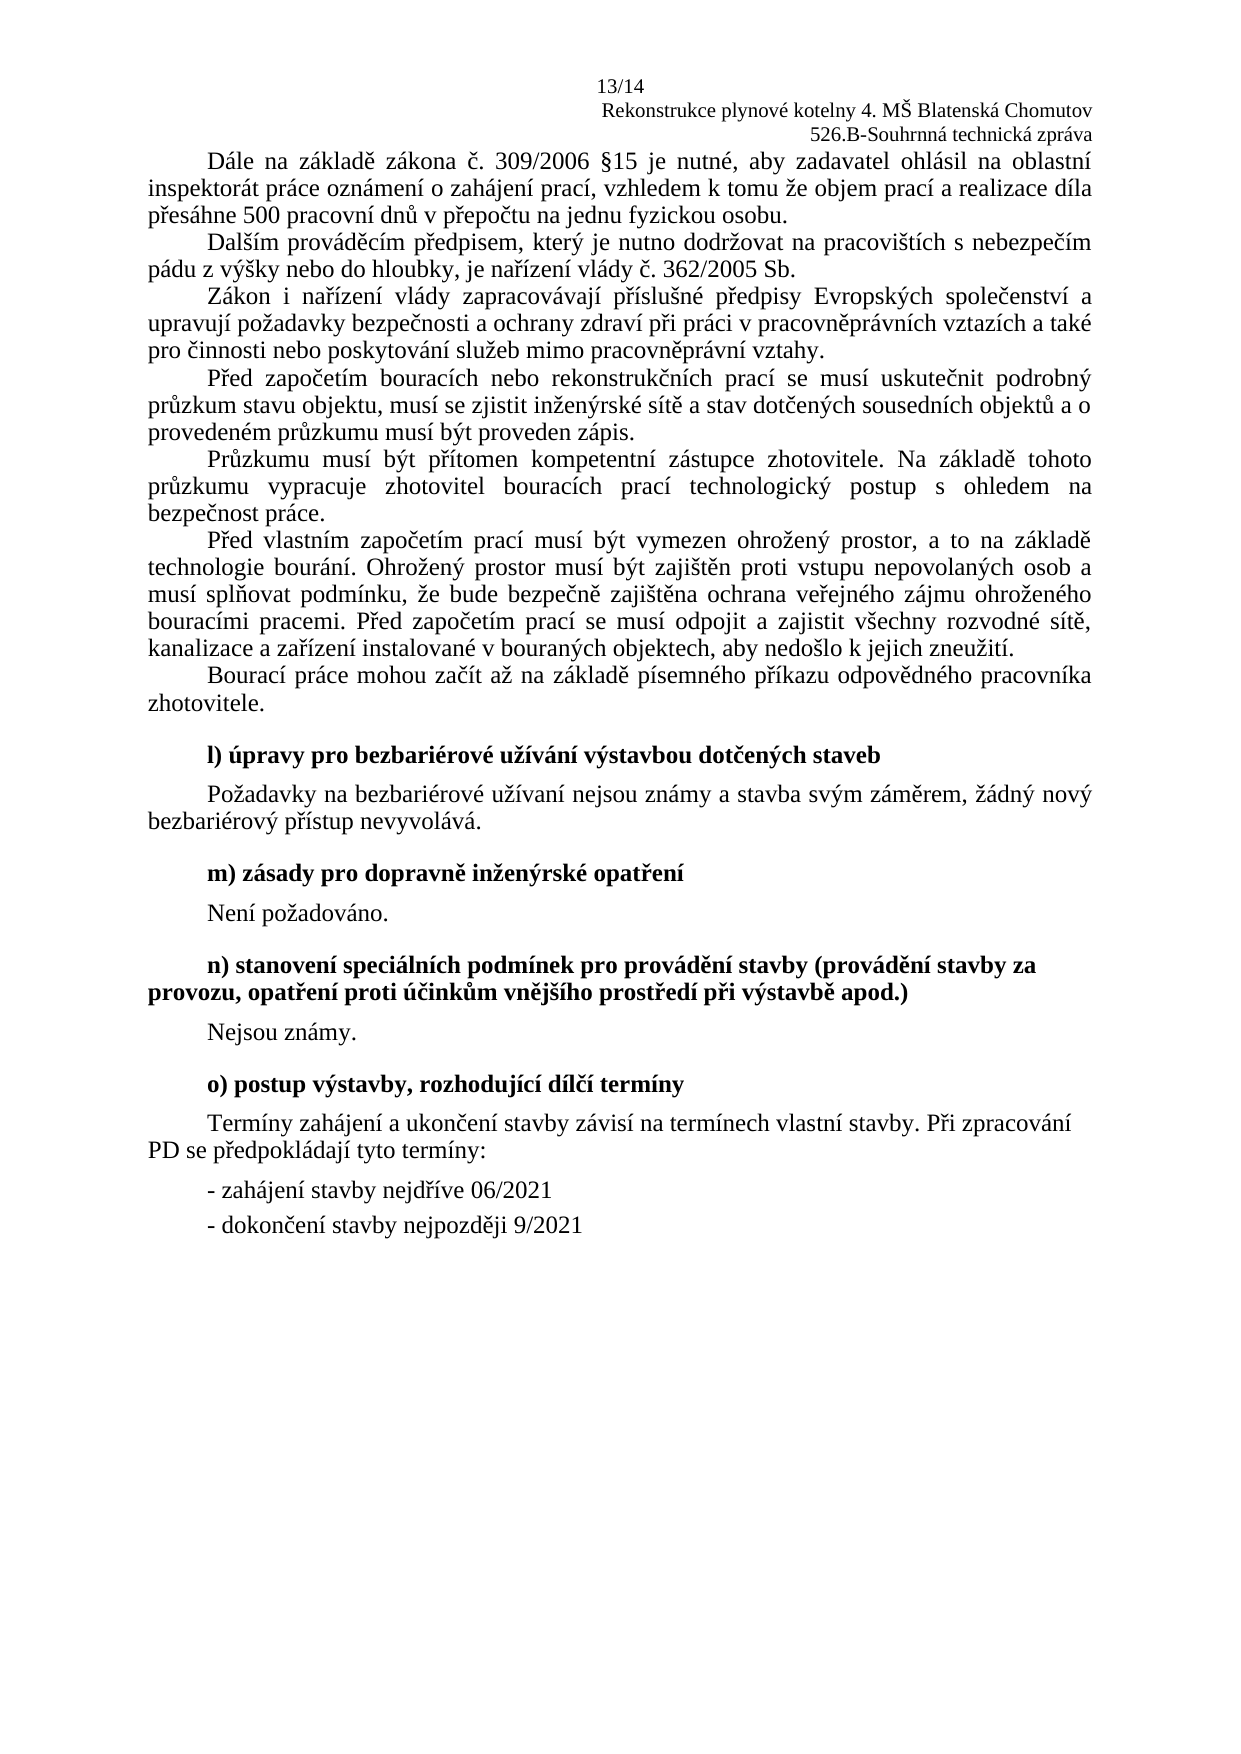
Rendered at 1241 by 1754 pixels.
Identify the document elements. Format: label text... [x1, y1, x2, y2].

text - zahájení stavby nejdříve 06/2021 [148, 1177, 1092, 1204]
text Termíny zahájení a ukončení stavby závisí na termínech vlastní stavby. Při zpracování PD se předpokládají tyto termíny: [148, 1110, 1092, 1164]
text Před vlastním započetím prací musí být vymezen ohrožený prostor, a to na základě technologie bourání. Ohrožený prostor musí být zajištěn proti vstupu nepovolaných osob a musí splňovat podmínku, že bude bezpečně zajištěna ochrana veřejného zájmu ohroženého bouracími pracemi. Před započetím prací se musí odpojit a zajistit všechny rozvodné sítě, kanalizace a zařízení instalované v bouraných objektech, aby nedošlo k jejich zneužití. [148, 527, 1092, 662]
text Zákon i nařízení vlády zapracovávají příslušné předpisy Evropských společenství a upravují požadavky bezpečnosti a ochrany zdraví při práci v pracovněprávních vztazích a také pro činnosti nebo poskytování služeb mimo pracovněprávní vztahy. [148, 283, 1092, 364]
subtitle n) stanovení speciálních podmínek pro provádění stavby (provádění stavby za provozu, opatření proti účinkům vnějšího prostředí při výstavbě apod.) [148, 952, 1092, 1006]
text Před započetím bouracích nebo rekonstrukčních prací se musí uskutečnit podrobný průzkum stavu objektu, musí se zjistit inženýrské sítě a stav dotčených sousedních objektů a o provedeném průzkumu musí být proveden zápis. [148, 364, 1092, 446]
text Průzkumu musí být přítomen kompetentní zástupce zhotovitele. Na základě tohoto průzkumu vypracuje zhotovitel bouracích prací technologický postup s ohledem na bezpečnost práce. [148, 446, 1092, 527]
text Požadavky na bezbariérové užívaní nejsou známy a stavba svým záměrem, žádný nový bezbariérový přístup nevyvolává. [148, 781, 1092, 835]
text Dalším prováděcím předpisem, který je nutno dodržovat na pracovištích s nebezpečím pádu z výšky nebo do hloubky, je nařízení vlády č. 362/2005 Sb. [148, 229, 1092, 283]
text - dokončení stavby nejpozději 9/2021 [148, 1212, 1092, 1239]
text Dále na základě zákona č. 309/2006 §15 je nutné, aby zadavatel ohlásil na oblastní inspektorát práce oznámení o zahájení prací, vzhledem k tomu že objem prací a realizace díla přesáhne 500 pracovní dnů v přepočtu na jednu fyzickou osobu. [148, 148, 1092, 229]
subtitle m) zásady pro dopravně inženýrské opatření [148, 860, 1092, 887]
text Bourací práce mohou začít až na základě písemného příkazu odpovědného pracovníka zhotovitele. [148, 662, 1092, 716]
text Není požadováno. [148, 900, 1092, 927]
text Nejsou známy. [148, 1018, 1092, 1046]
subtitle l) úpravy pro bezbariérové užívání výstavbou dotčených staveb [148, 741, 1092, 768]
subtitle o) postup výstavby, rozhodující dílčí termíny [148, 1071, 1092, 1098]
